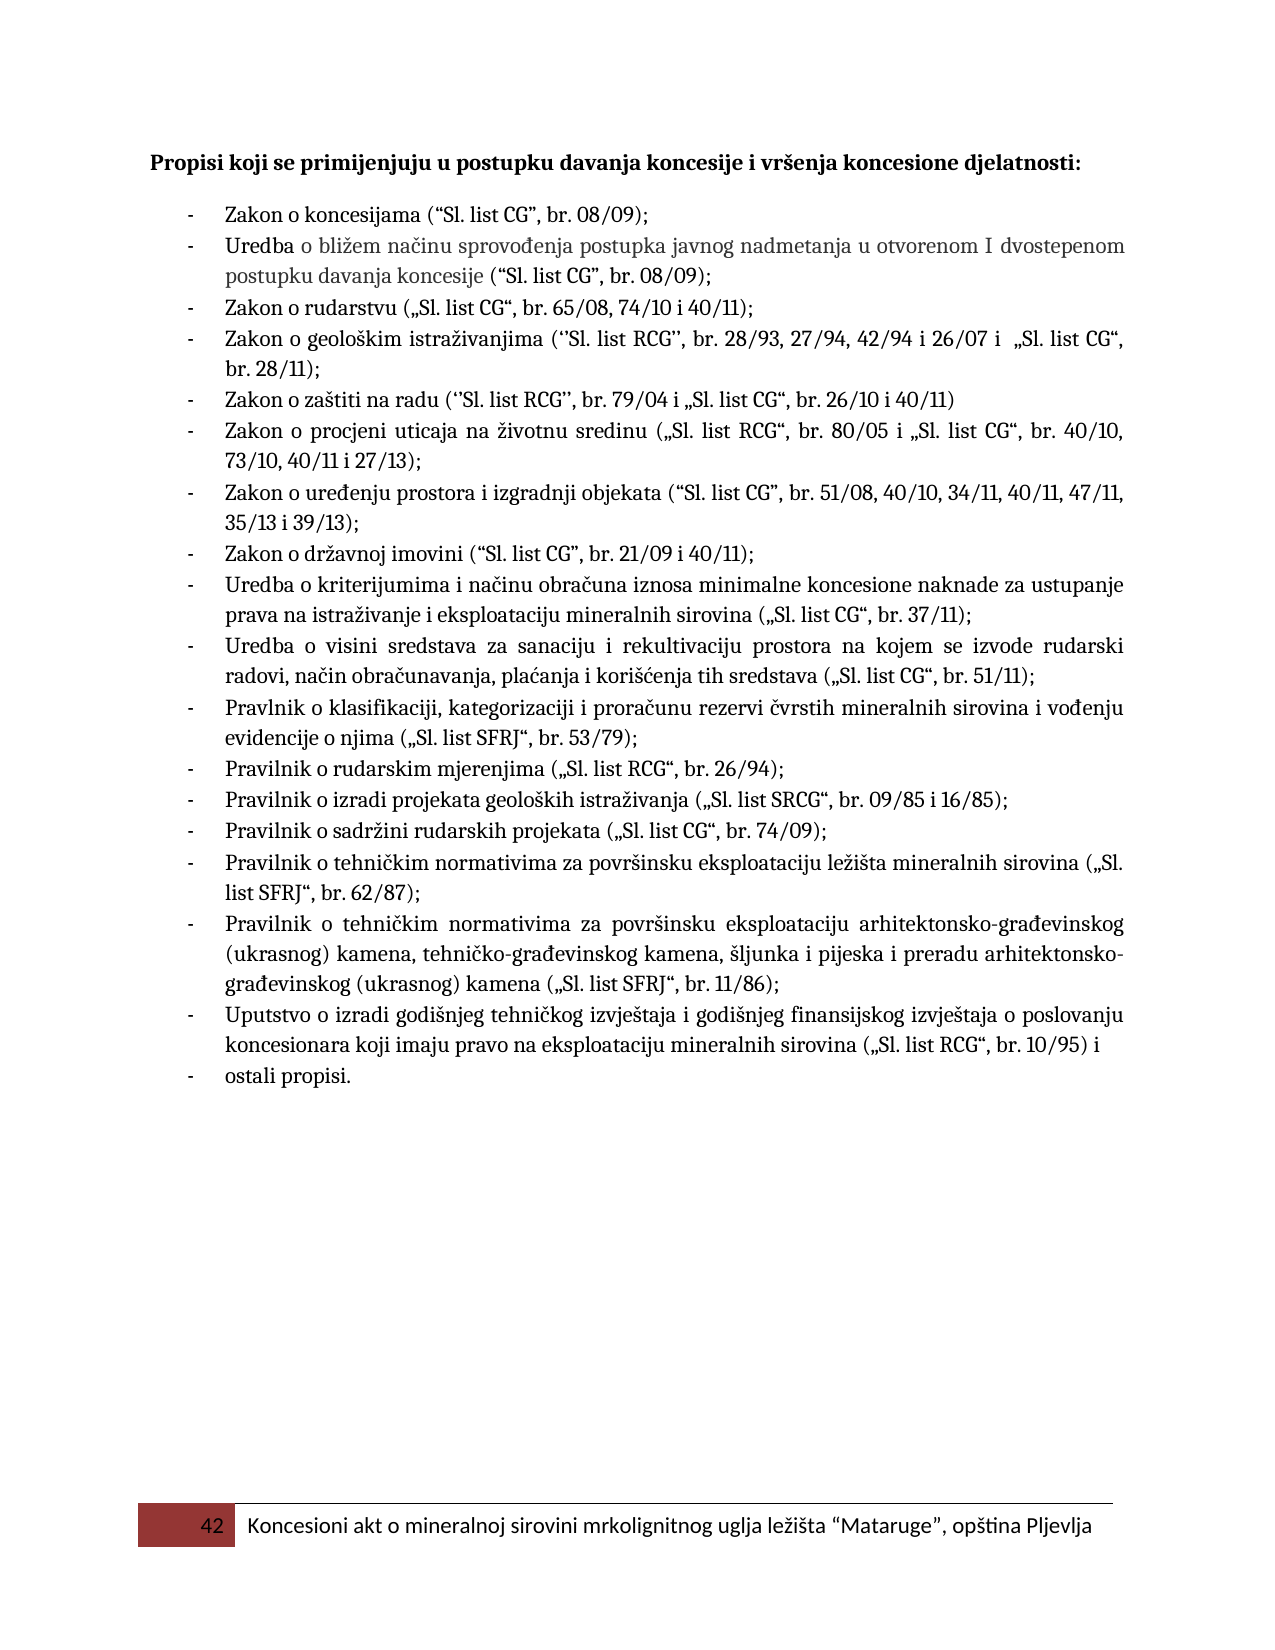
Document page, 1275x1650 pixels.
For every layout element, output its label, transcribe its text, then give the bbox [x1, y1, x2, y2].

list ostali propisi. [187, 1062, 1125, 1090]
list Zakon o državnoj imovini (“Sl. list CG”, br. 21/09 i 40/11); [187, 540, 1125, 567]
list Pravilnik o tehničkim normativima za površinsku eksploataciju arhitektonsko-građevinskog (ukrasnog) kamena, tehničko-građevinskog kamena, šljunka i pijeska i preradu arhitektonsko-građevinskog (ukrasnog) kamena („Sl. list SFRJ“, br. 11/86); [187, 910, 1125, 997]
list Zakon o koncesijama (“Sl. list CG”, br. 08/09); [187, 201, 1125, 228]
list Uredba o visini sredstava za sanaciju i rekultivaciju prostora na kojem se izvode rudarski radovi, način obračunavanja, plaćanja i korišćenja tih sredstava („Sl. list CG“, br. 51/11); [187, 632, 1125, 690]
list Zakon o uređenju prostora i izgradnji objekata (“Sl. list CG”, br. 51/08, 40/10, 34/11, 40/11, 47/11, 35/13 i 39/13); [187, 478, 1125, 536]
list Zakon o procjeni uticaja na životnu sredinu („Sl. list RCG“, br. 80/05 i „Sl. list CG“, br. 40/10, 73/10, 40/11 i 27/13); [187, 417, 1125, 475]
list Pravlnik o klasifikaciji, kategorizaciji i proračunu rezervi čvrstih mineralnih sirovina i vođenju evidencije o njima („Sl. list SFRJ“, br. 53/79); [187, 693, 1125, 751]
list Pravilnik o izradi projekata geoloških istraživanja („Sl. list SRCG“, br. 09/85 i 16/85); [187, 786, 1125, 813]
text Propisi koji se primijenjuju u postupku davanja koncesije i vršenja koncesione djelatnosti: [150, 150, 1125, 176]
list Zakon o geološkim istraživanjima (‘’Sl. list RCG’’, br. 28/93, 27/94, 42/94 i 26/07 i „Sl. list CG“, br. 28/11); [187, 325, 1125, 382]
list Zakon o zaštiti na radu (‘’Sl. list RCG’’, br. 79/04 i „Sl. list CG“, br. 26/10 i 40/11) [187, 386, 1125, 413]
list Pravilnik o sadržini rudarskih projekata („Sl. list CG“, br. 74/09); [187, 817, 1125, 844]
list Uredba o kriterijumima i načinu obračuna iznosa minimalne koncesione naknade za ustupanje prava na istraživanje i eksploataciju mineralnih sirovina („Sl. list CG“, br. 37/11); [187, 571, 1125, 628]
list Zakon o rudarstvu („Sl. list CG“, br. 65/08, 74/10 i 40/11); [187, 293, 1125, 321]
list Uredba o bližem načinu sprovođenja postupka javnog nadmetanja u otvorenom I dvostepenom postupku davanja koncesije (“Sl. list CG”, br. 08/09); [187, 232, 1125, 290]
list Pravilnik o tehničkim normativima za površinsku eksploataciju ležišta mineralnih sirovina („Sl. list SFRJ“, br. 62/87); [187, 848, 1125, 906]
list Uputstvo o izradi godišnjeg tehničkog izvještaja i godišnjeg finansijskog izvještaja o poslovanju koncesionara koji imaju pravo na eksploataciju mineralnih sirovina („Sl. list RCG“, br. 10/95) i [187, 1001, 1125, 1059]
list Pravilnik o rudarskim mjerenjima („Sl. list RCG“, br. 26/94); [187, 755, 1125, 782]
